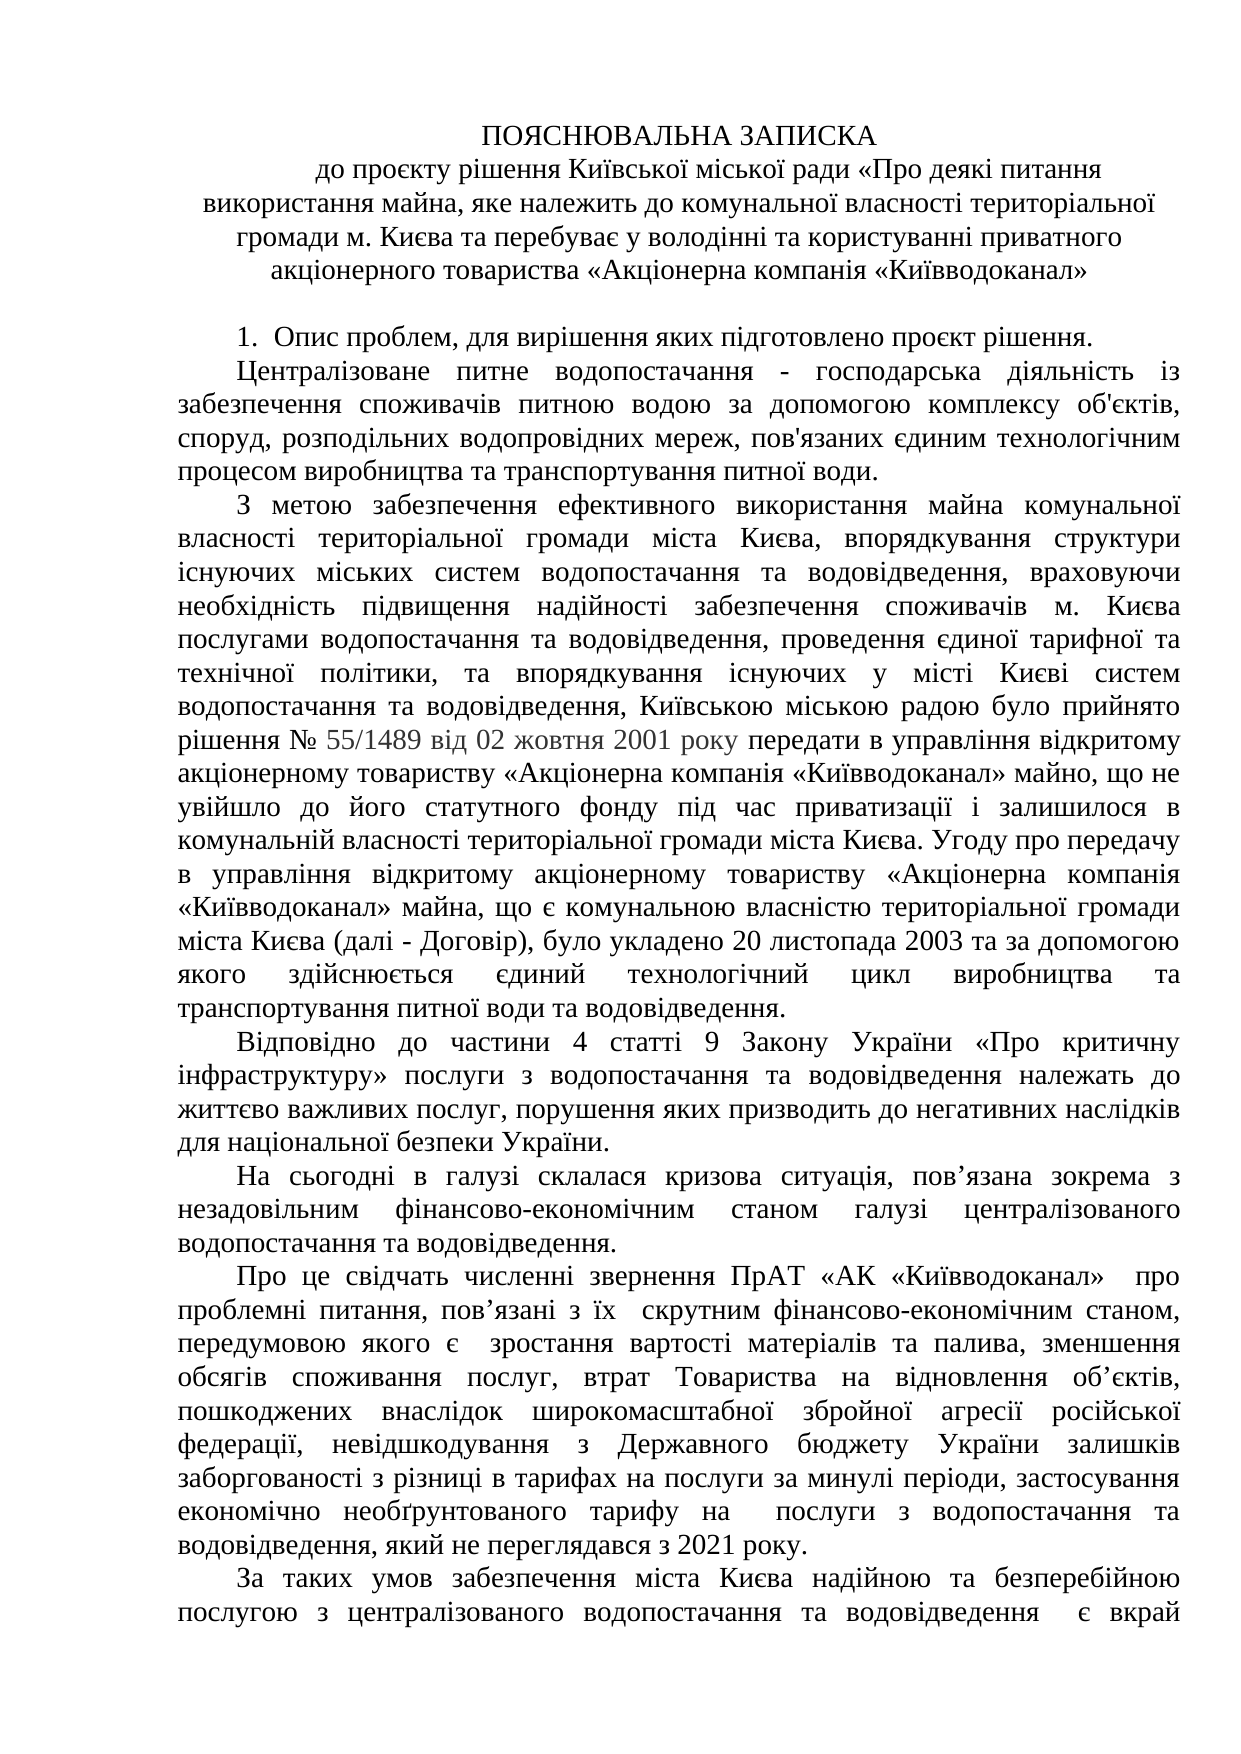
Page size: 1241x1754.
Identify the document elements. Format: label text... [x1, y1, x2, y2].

list Опис проблем, для вирішення яких підготовлено проєкт рішення. [236, 319, 1181, 353]
text ПОЯСНЮВАЛЬНА ЗАПИСКА [177, 118, 1181, 152]
text до проєкту рішення Київської міської ради «Про деякі питання використання майна, яке належить до комунальної власності територіальної громади м. Києва та перебуває у володінні та користуванні приватного акціонерного товариства «Акціонерна компанія «Київводоканал» [177, 152, 1181, 286]
text Відповідно до частини 4 статті 9 Закону України «Про критичну інфраструктуру» послуги з водопостачання та водовідведення належать до життєво важливих послуг, порушення яких призводить до негативних наслідків для національної безпеки України. [177, 1024, 1181, 1158]
text На сьогодні в галузі склалася кризова ситуація, пов’язана зокрема з незадовільним фінансово-економічним станом галузі централізованого водопостачання та водовідведення. [177, 1158, 1181, 1258]
text Про це свідчать численні звернення ПрАТ «АК «Київводоканал» про проблемні питання, пов’язані з їх скрутним фінансово-економічним станом, передумовою якого є зростання вартості матеріалів та палива, зменшення обсягів споживання послуг, втрат Товариства на відновлення об’єктів, пошкоджених внаслідок широкомасштабної збройної агресії російської федерації, невідшкодування з Державного бюджету України залишків заборгованості з різниці в тарифах на послуги за минулі періоди, застосування економічно необґрунтованого тарифу на послуги з водопостачання та водовідведення, який не переглядався з 2021 року. [177, 1258, 1181, 1560]
text З метою забезпечення ефективного використання майна комунальної власності територіальної громади міста Києва, впорядкування структури існуючих міських систем водопостачання та водовідведення, враховуючи необхідність підвищення надійності забезпечення споживачів м. Києва послугами водопостачання та водовідведення, проведення єдиної тарифної та технічної політики, та впорядкування існуючих у місті Києві систем водопостачання та водовідведення, Київською міською радою було прийнято рішення № 55/1489 від 02 жовтня 2001 року передати в управління відкритому акціонерному товариству «Акціонерна компанія «Київводоканал» майно, що не увійшло до його статутного фонду під час приватизації і залишилося в комунальній власності територіальної громади міста Києва. Угоду про передачу в управління відкритому акціонерному товариству «Акціонерна компанія «Київводоканал» майна, що є комунальною власністю територіальної громади міста Києва (далі - Договір), було укладено 20 листопада 2003 та за допомогою якого здійснюється єдиний технологічний цикл виробництва та транспортування питної води та водовідведення. [177, 487, 1181, 1024]
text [177, 1560, 1181, 1627]
text Централізоване питне водопостачання - господарська діяльність із забезпечення споживачів питною водою за допомогою комплексу об'єктів, споруд, розподільних водопровідних мереж, пов'язаних єдиним технологічним процесом виробництва та транспортування питної води. [177, 353, 1181, 487]
